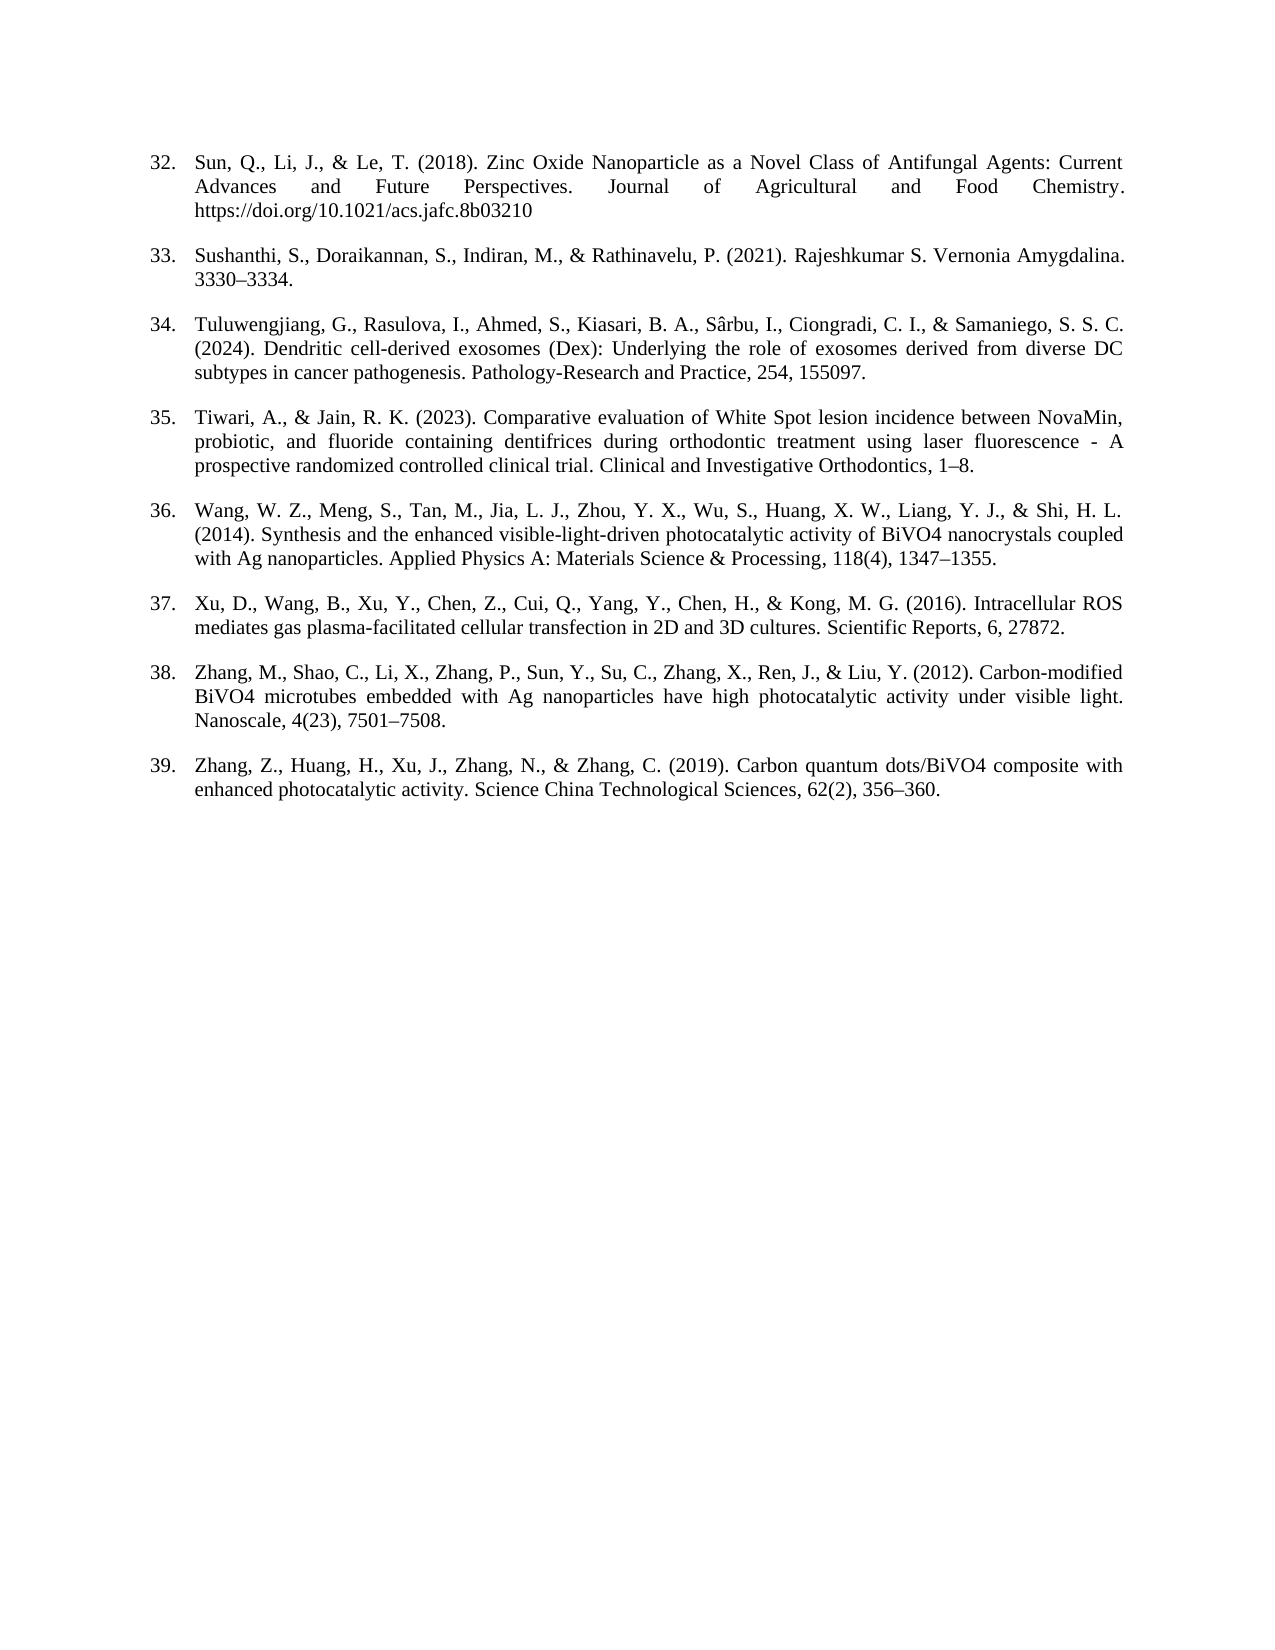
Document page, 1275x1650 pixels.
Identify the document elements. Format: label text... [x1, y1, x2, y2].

text Zhang, Z., Huang, H., Xu, J., Zhang, N., & Zhang, C. (2019). Carbon quantum dots/BiVO4 composite with enhanced photocatalytic activity. Science China Technological Sciences, 62(2), 356–360. [150, 753, 1125, 801]
text Xu, D., Wang, B., Xu, Y., Chen, Z., Cui, Q., Yang, Y., Chen, H., & Kong, M. G. (2016). Intracellular ROS mediates gas plasma-facilitated cellular transfection in 2D and 3D cultures. Scientific Reports, 6, 27872. [150, 591, 1125, 639]
text Tuluwengjiang, G., Rasulova, I., Ahmed, S., Kiasari, B. A., Sârbu, I., Ciongradi, C. I., & Samaniego, S. S. C. (2024). Dendritic cell-derived exosomes (Dex): Underlying the role of exosomes derived from diverse DC subtypes in cancer pathogenesis. Pathology-Research and Practice, 254, 155097. [150, 312, 1125, 384]
text Sushanthi, S., Doraikannan, S., Indiran, M., & Rathinavelu, P. (2021). Rajeshkumar S. Vernonia Amygdalina. 3330–3334. [150, 243, 1125, 291]
text Sun, Q., Li, J., & Le, T. (2018). Zinc Oxide Nanoparticle as a Novel Class of Antifungal Agents: Current Advances and Future Perspectives. Journal of Agricultural and Food Chemistry. https://doi.org/10.1021/acs.jafc.8b03210 [150, 150, 1125, 222]
text Tiwari, A., & Jain, R. K. (2023). Comparative evaluation of White Spot lesion incidence between NovaMin, probiotic, and fluoride containing dentifrices during orthodontic treatment using laser fluorescence - A prospective randomized controlled clinical trial. Clinical and Investigative Orthodontics, 1–8. [150, 405, 1125, 477]
text Zhang, M., Shao, C., Li, X., Zhang, P., Sun, Y., Su, C., Zhang, X., Ren, J., & Liu, Y. (2012). Carbon-modified BiVO4 microtubes embedded with Ag nanoparticles have high photocatalytic activity under visible light. Nanoscale, 4(23), 7501–7508. [150, 660, 1125, 732]
text Wang, W. Z., Meng, S., Tan, M., Jia, L. J., Zhou, Y. X., Wu, S., Huang, X. W., Liang, Y. J., & Shi, H. L. (2014). Synthesis and the enhanced visible-light-driven photocatalytic activity of BiVO4 nanocrystals coupled with Ag nanoparticles. Applied Physics A: Materials Science & Processing, 118(4), 1347–1355. [150, 498, 1125, 570]
